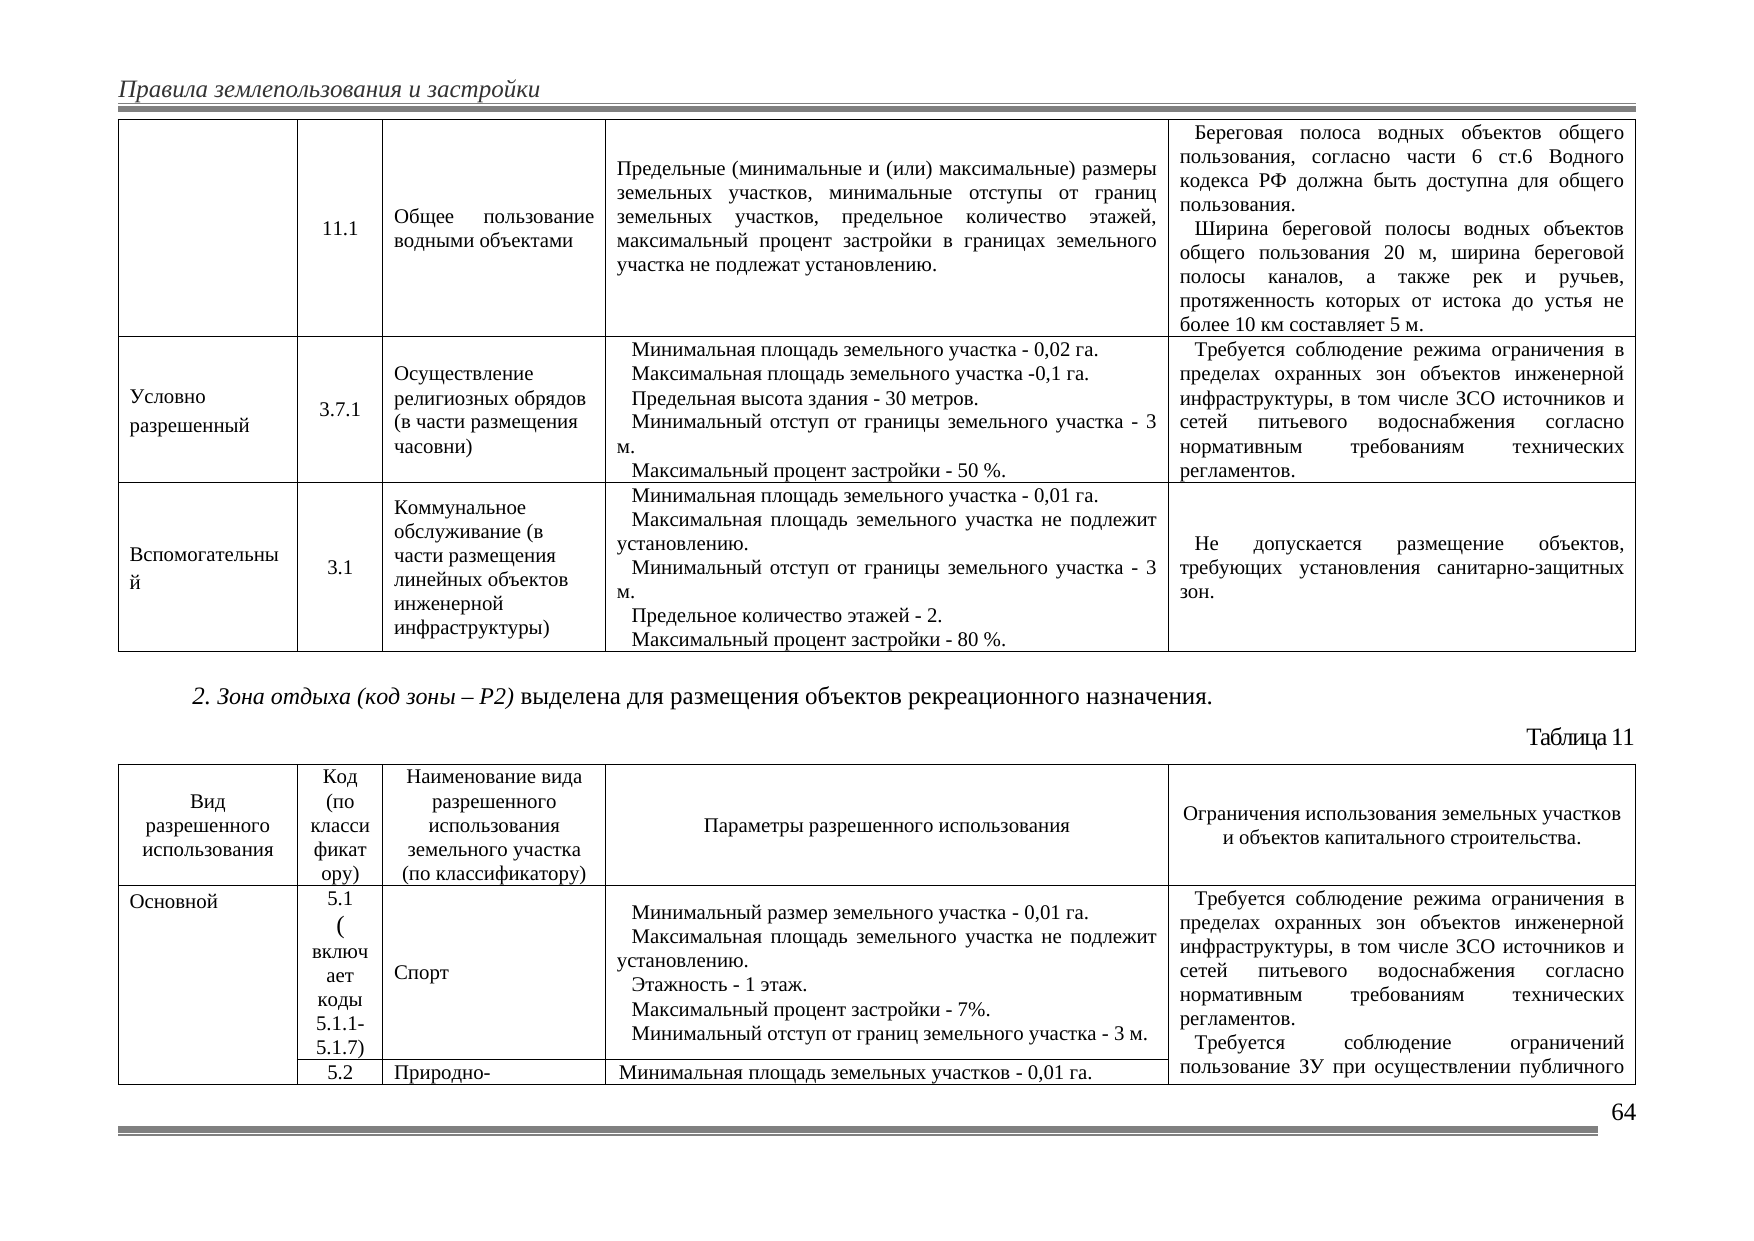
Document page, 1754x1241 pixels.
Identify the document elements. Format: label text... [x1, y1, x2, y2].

table_cell 11.1 [298, 120, 382, 336]
table_header Параметры разрешенного использования [606, 765, 1168, 885]
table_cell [606, 1060, 1168, 1084]
table_cell Минимальный размер земельного участка - . Максимальная площадь земельного участка не подлежит установлению. Этажность - 1 этаж. Максимальный процент застройки - 7%. Минимальный отступ от границ земельного участка - . [606, 886, 1168, 1059]
text 2. Зона отдыха (код зоны – Р2) выделена для размещения объектов рекреационного назначения. [118, 681, 1636, 710]
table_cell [606, 120, 1168, 336]
table_cell Осуществление религиозных обрядов (в части размещения часовни) [383, 337, 605, 482]
table_cell Условно разрешенный [119, 337, 297, 482]
table_cell Береговая полоса водных объектов общего пользования, согласно части 6 ст.6 Водного кодекса РФ должна быть доступна для общего пользования. Ширина береговой полосы водных объектов общего пользования , ширина береговой полосы каналов, а также рек и ручьев, протяженность которых от истока до устья не более составляет . [1169, 120, 1635, 336]
table_header Вид разрешенного использования [119, 765, 297, 885]
table_header Наименование вида разрешенного использования земельного участка (по классификатору) [383, 765, 605, 885]
table_cell Минимальная площадь земельного участка - . Максимальная площадь земельного участка -0,1 га. Предельная высота здания - . Минимальный отступ от границы земельного участка - . Максимальный процент застройки - 50 %. [606, 337, 1168, 482]
table_header Код (по классификатору) [298, 765, 382, 885]
table_header Ограничения использования земельных участков и объектов капитального строительства. [1169, 765, 1635, 885]
table_cell Требуется соблюдение режима ограничения в пределах охранных зон объектов инженерной инфраструктуры, в том числе ЗСО источников и сетей питьевого водоснабжения согласно нормативным требованиям технических регламентов. Требуется соблюдение ограничений пользование ЗУ при осуществлении публичного сервитута. [1169, 886, 1635, 1084]
table_cell 5.2 [298, 1060, 382, 1084]
table_cell Не допускается размещение объектов, требующих установления санитарно-защитных зон. [1169, 483, 1635, 651]
table_cell Коммунальное обслуживание (в части размещения линейных объектов инженерной инфраструктуры) [383, 483, 605, 651]
table_cell 3.7.1 [298, 337, 382, 482]
table_cell Основной [119, 886, 297, 1084]
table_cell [383, 1060, 605, 1084]
table_cell Минимальная площадь земельного участка - . Максимальная площадь земельного участка не подлежит установлению. Минимальный отступ от границы земельного участка - . Предельное количество этажей - 2. Максимальный процент застройки - 80 %. [606, 483, 1168, 651]
table_cell Вспомогательный [119, 483, 297, 651]
table_cell Общее пользование водными объектами [383, 120, 605, 336]
table_cell Спорт [383, 886, 605, 1059]
table_cell 5.1 (включает коды 5.1.1-5.1.7) [298, 886, 382, 1059]
text Таблица 11 [118, 722, 1636, 751]
table_cell 3.1 [298, 483, 382, 651]
